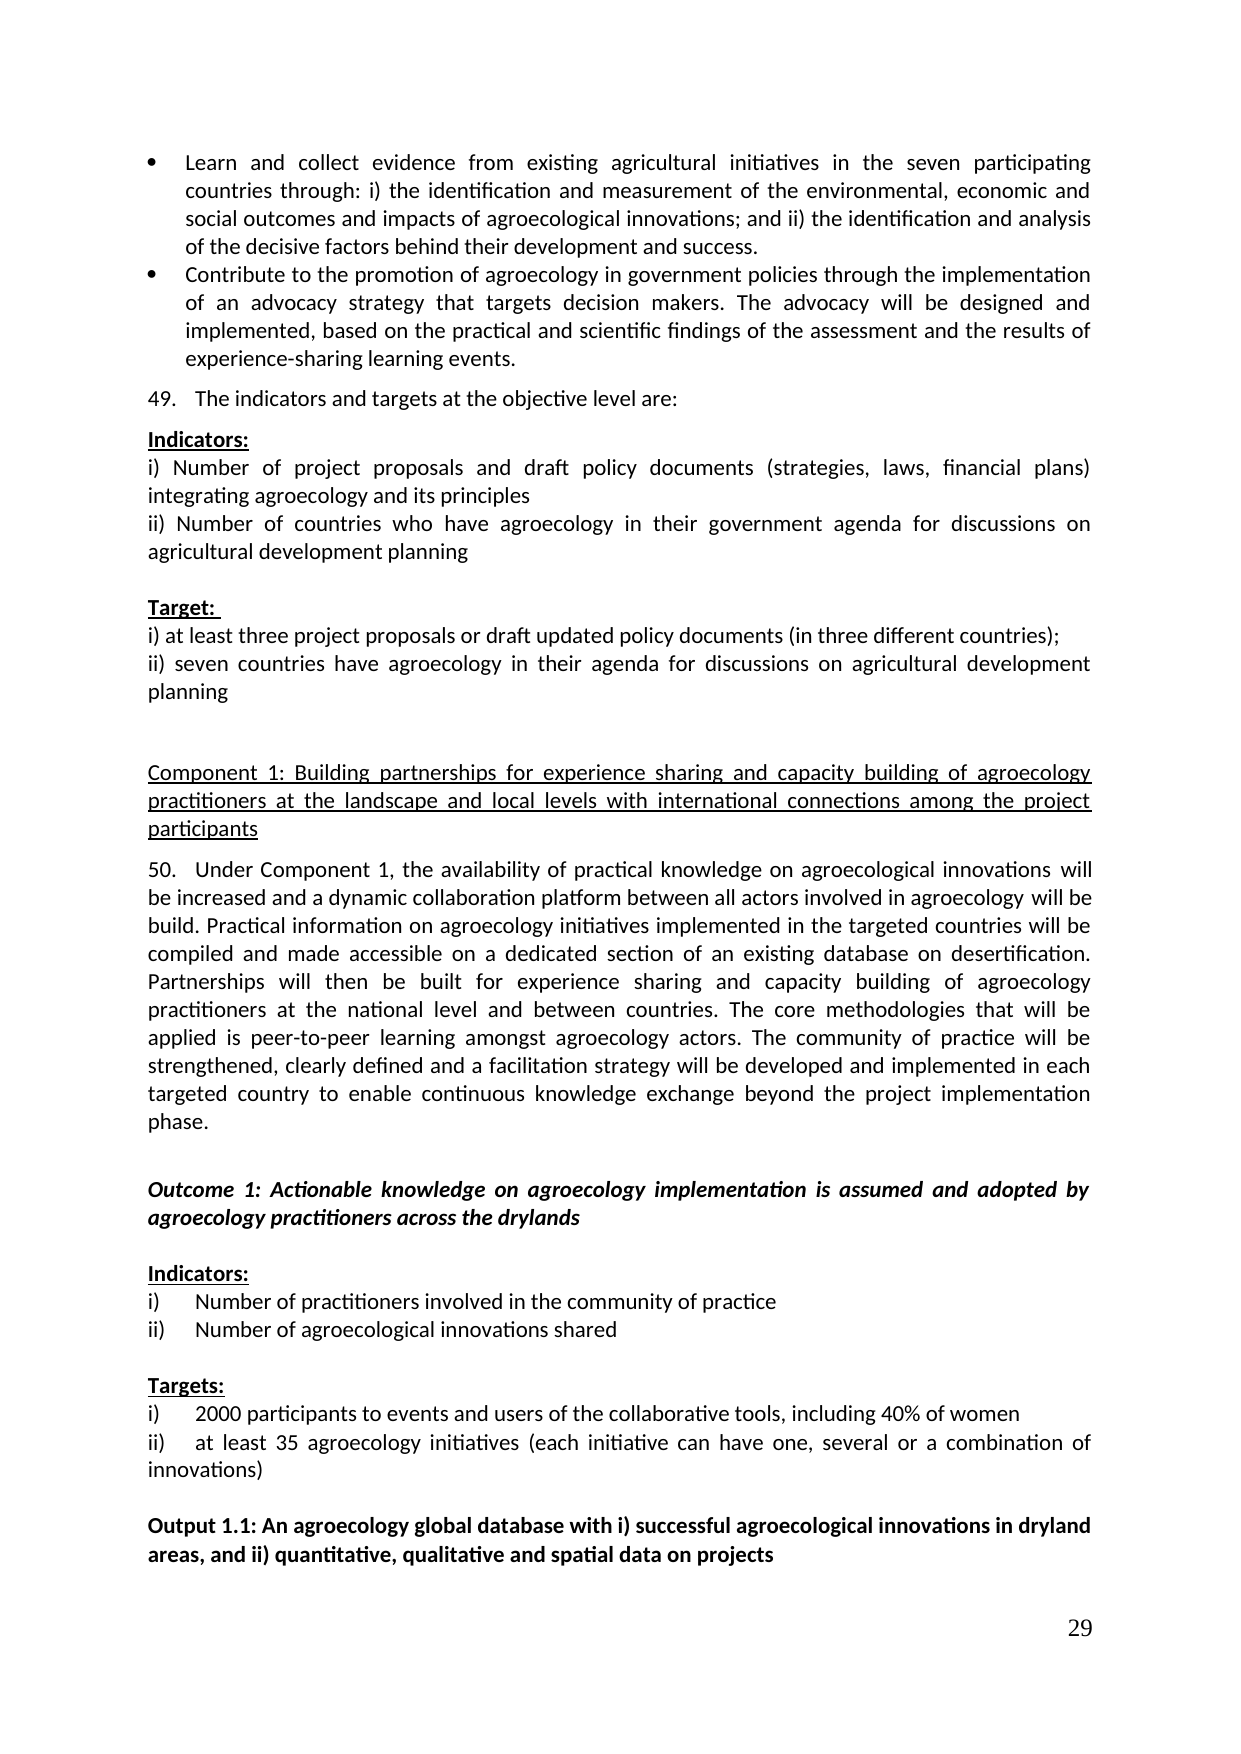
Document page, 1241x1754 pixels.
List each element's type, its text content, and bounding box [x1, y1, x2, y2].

text Targets: [148, 1372, 1092, 1399]
text i) at least three project proposals or draft updated policy documents (in three different countries); [148, 621, 1092, 649]
text ii) at least 35 agroecology initiatives (each initiative can have one, several or a combination of innovations) [148, 1428, 1092, 1484]
text i) 2000 participants to events and users of the collaborative tools, including 40% of women [148, 1399, 1092, 1428]
list Contribute to the promotion of agroecology in government policies through the implementation of an advocacy strategy that targets decision makers. The advocacy will be designed and implemented, based on the practical and scientific findings of the assessment and the results of experience-sharing learning events. [148, 260, 1092, 372]
text Outcome 1: Actionable knowledge on agroecology implementation is assumed and adopted by agroecology practitioners across the drylands [148, 1175, 1092, 1231]
text Component 1: Building partnerships for experience sharing and capacity building of agroecology practitioners at the landscape and local levels with international connections among the project participants [148, 812, 1092, 842]
text i) Number of project proposals and draft policy documents (strategies, laws, financial plans) integrating agroecology and its principles [148, 453, 1092, 509]
text Indicators: [148, 425, 1092, 453]
text i) Number of practitioners involved in the community of practice [148, 1287, 1092, 1316]
list Learn and collect evidence from existing agricultural initiatives in the seven participating countries through: i) the identification and measurement of the environmental, economic and social outcomes and impacts of agroecological innovations; and ii) the identification and analysis of the decisive factors behind their development and success. [148, 148, 1092, 260]
text Target: [148, 593, 1092, 621]
text ii) Number of countries who have agroecology in their government agenda for discussions on agricultural development planning [148, 509, 1092, 565]
text Output 1.1: An agroecology global database with i) successful agroecological innovations in dryland areas, and ii) quantitative, qualitative and spatial data on projects [148, 1512, 1092, 1568]
text Component 1: Building partnerships for experience sharing and capacity building of agroecology practitioners at the landscape and local levels with international connections among the project participants [148, 784, 1092, 810]
text Component 1: Building partnerships for experience sharing and capacity building of agroecology practitioners at the landscape and local levels with international connections among the project participants [148, 758, 1092, 782]
text ii) Number of agroecological innovations shared [148, 1316, 1092, 1343]
text Indicators: [148, 1259, 1092, 1287]
text ii) seven countries have agroecology in their agenda for discussions on agricultural development planning [148, 649, 1092, 705]
list The indicators and targets at the objective level are: [148, 384, 1092, 412]
list Under Component 1, the availability of practical knowledge on agroecological innovations will be increased and a dynamic collaboration platform between all actors involved in agroecology will be build. Practical information on agroecology initiatives implemented in the targeted countries will be compiled and made accessible on a dedicated section of an existing database on desertification. Partnerships will then be built for experience sharing and capacity building of agroecology practitioners at the national level and between countries. The core methodologies that will be applied is peer-to-peer learning amongst agroecology actors. The community of practice will be strengthened, clearly defined and a facilitation strategy will be developed and implemented in each targeted country to enable continuous knowledge exchange beyond the project implementation phase. [148, 855, 1092, 1135]
